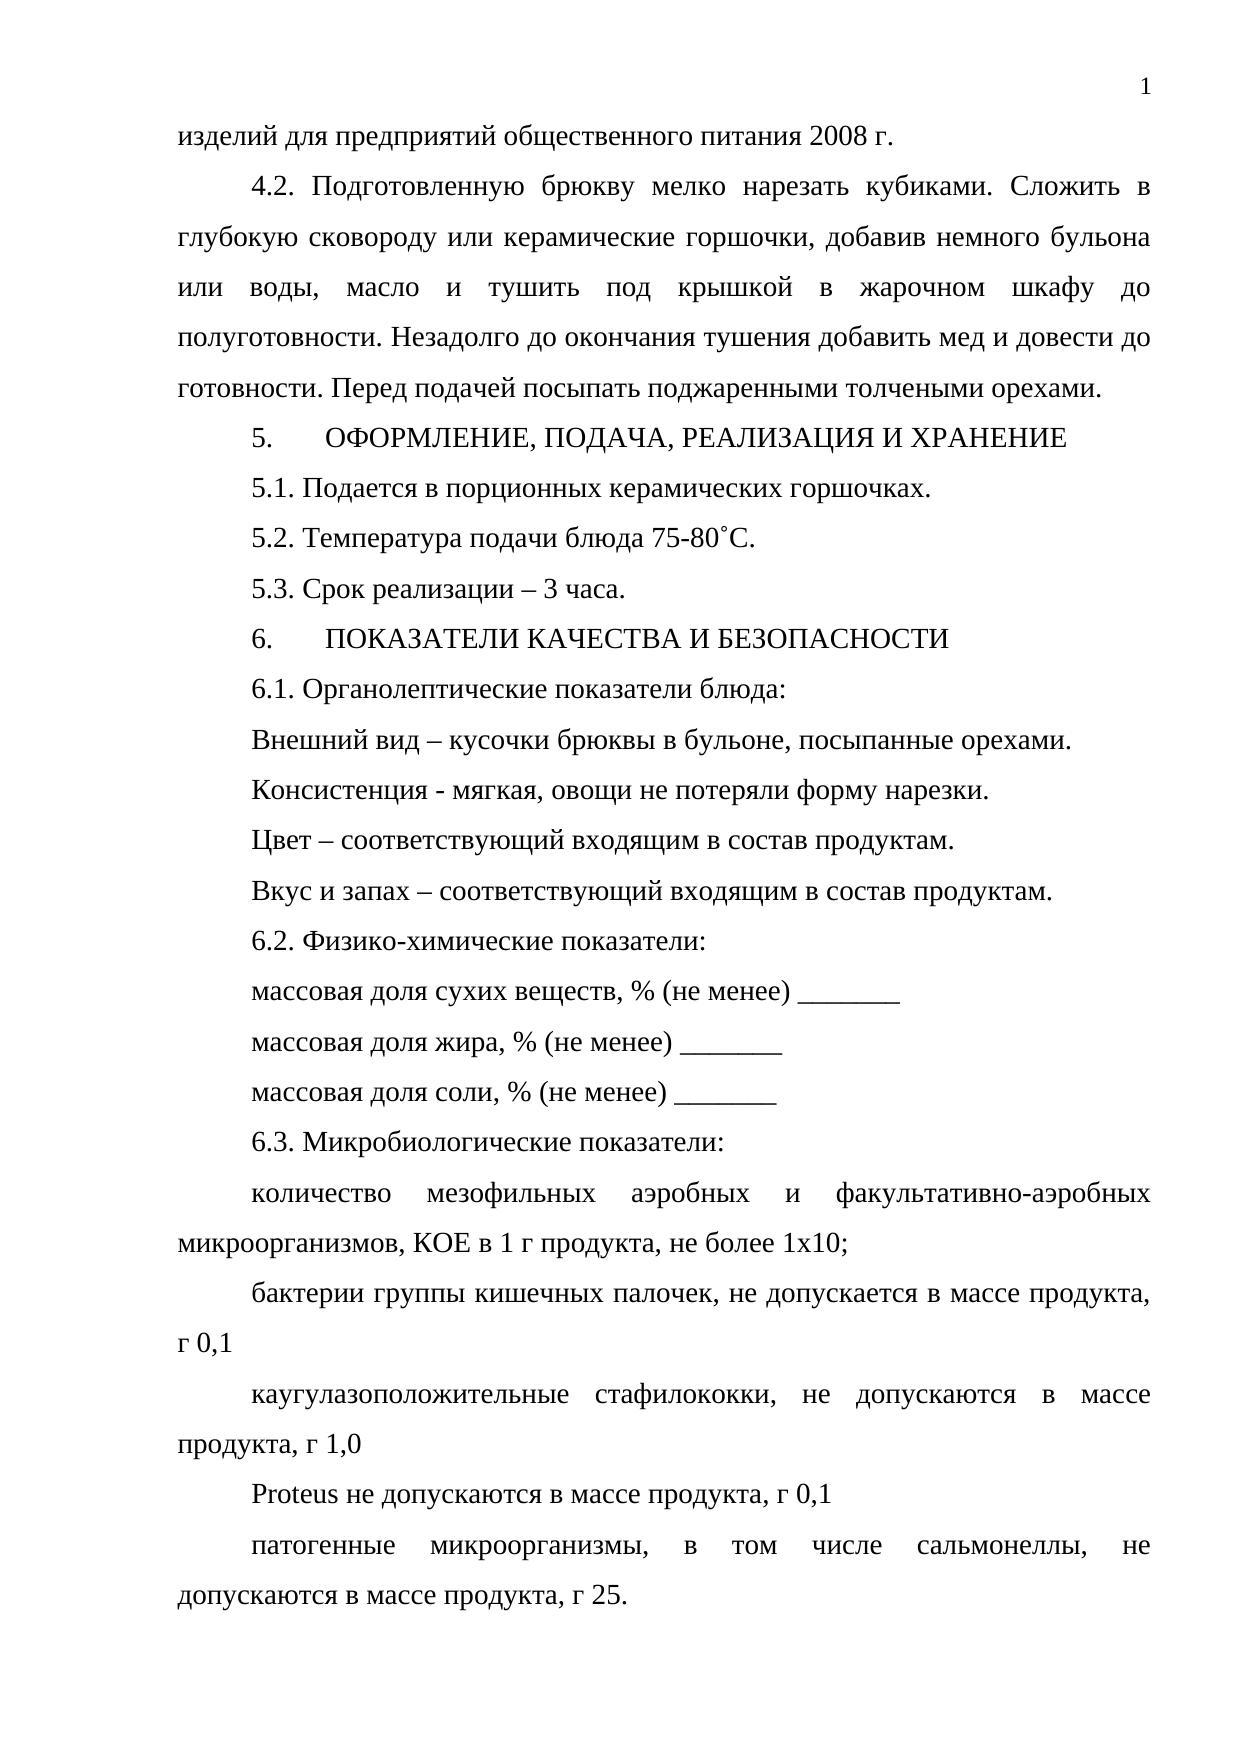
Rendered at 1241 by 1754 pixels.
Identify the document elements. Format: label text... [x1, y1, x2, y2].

text Внешний вид – кусочки брюквы в бульоне, посыпанные орехами. [177, 722, 1152, 755]
text бактерии группы кишечных палочек, не допускается в массе продукта, г 0,1 [177, 1275, 1152, 1359]
text 6.3. Микробиологические показатели: [177, 1124, 1152, 1158]
text каугулазоположительные стафилококки, не допускаются в массе продукта, г 1,0 [177, 1376, 1152, 1460]
text массовая доля сухих веществ, % (не менее) _______ [177, 973, 1152, 1007]
text массовая доля жира, % (не менее) _______ [177, 1024, 1152, 1057]
text 6.1. Органолептические показатели блюда: [177, 672, 1152, 705]
text 5.2. Температура подачи блюда 75-80˚С. [177, 521, 1152, 554]
text Цвет – соответствующий входящим в состав продуктам. [177, 822, 1152, 856]
text 5.1. Подается в порционных керамических горшочках. [177, 470, 1152, 504]
text массовая доля соли, % (не менее) _______ [177, 1074, 1152, 1108]
text количество мезофильных аэробных и факультативно-аэробных микроорганизмов, КОЕ в 1 г продукта, не более 1х10; [177, 1175, 1152, 1258]
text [177, 118, 1152, 152]
text 6.2. Физико-химические показатели: [177, 923, 1152, 957]
list ОФОРМЛЕНИЕ, ПОДАЧА, РЕАЛИЗАЦИЯ И ХРАНЕНИЕ [177, 420, 1152, 453]
text патогенные микроорганизмы, в том числе сальмонеллы, не допускаются в массе продукта, г 25. [177, 1527, 1152, 1611]
text Консистенция - мягкая, овощи не потеряли форму нарезки. [177, 772, 1152, 806]
text 5.3. Срок реализации – 3 часа. [177, 571, 1152, 604]
list ПОКАЗАТЕЛИ КАЧЕСТВА И БЕЗОПАСНОСТИ [177, 621, 1152, 655]
text 4.2. Подготовленную брюкву мелко нарезать кубиками. Сложить в глубокую сковороду или керамические горшочки, добавив немного бульона или воды, масло и тушить под крышкой в жарочном шкафу до полуготовности. Незадолго до окончания тушения добавить мед и довести до готовности. Перед подачей посыпать поджаренными толчеными орехами. [177, 168, 1152, 403]
text Вкус и запах – соответствующий входящим в состав продуктам. [177, 873, 1152, 906]
text Proteus не допускаются в массе продукта, г 0,1 [177, 1477, 1152, 1510]
